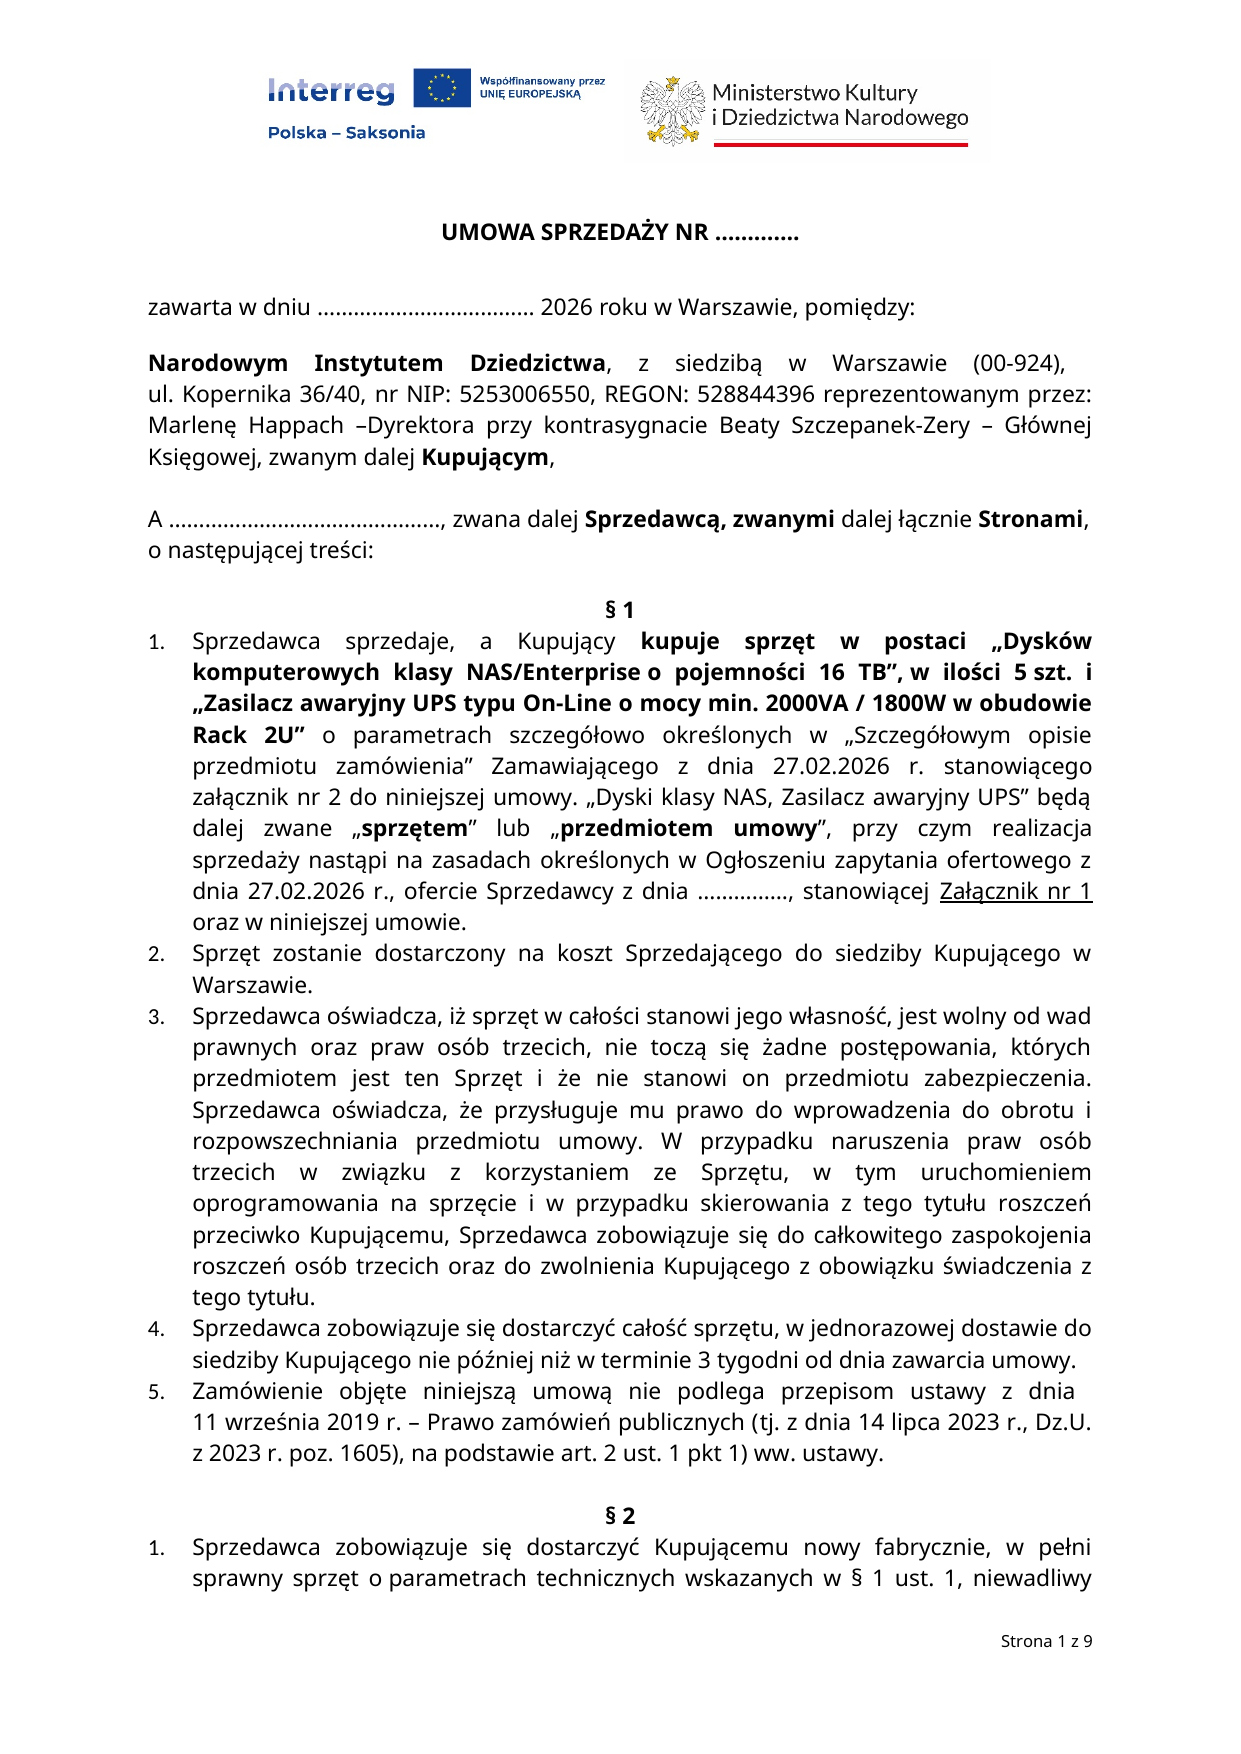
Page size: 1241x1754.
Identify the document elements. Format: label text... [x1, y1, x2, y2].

list Sprzedawca oświadcza, iż sprzęt w całości stanowi jego własność, jest wolny od wad prawnych oraz praw osób trzecich, nie toczą się żadne postępowania, których przedmiotem jest ten Sprzęt i że nie stanowi on przedmiotu zabezpieczenia. Sprzedawca oświadcza, że przysługuje mu prawo do wprowadzenia do obrotu i rozpowszechniania przedmiotu umowy. W przypadku naruszenia praw osób trzecich w związku z korzystaniem ze Sprzętu, w tym uruchomieniem oprogramowania na sprzęcie i w przypadku skierowania z tego tytułu roszczeń przeciwko Kupującemu, Sprzedawca zobowiązuje się do całkowitego zaspokojenia roszczeń osób trzecich oraz do zwolnienia Kupującego z obowiązku świadczenia z tego tytułu. [148, 1000, 1093, 1312]
text A ………………………………………, zwana dalej Sprzedawcą, zwanymi dalej łącznie Stronami, o następującej treści: [148, 503, 1093, 566]
list Sprzęt zostanie dostarczony na koszt Sprzedającego do siedziby Kupującego w Warszawie. [148, 937, 1093, 1000]
list Sprzedawca sprzedaje, a Kupujący kupuje sprzęt w postaci „Dysków komputerowych klasy NAS/Enterprise o pojemności 16 TB”, w ilości 5 szt. i „Zasilacz awaryjny UPS typu On-Line o mocy min. 2000VA / 1800W w obudowie Rack 2U” o parametrach szczegółowo określonych w „Szczegółowym opisie przedmiotu zamówienia” Zamawiającego z dnia 27.02.2026 r. stanowiącego załącznik nr 2 do niniejszej umowy. „Dyski klasy NAS, Zasilacz awaryjny UPS” będą dalej zwane „sprzętem” lub „przedmiotem umowy”, przy czym realizacja sprzedaży nastąpi na zasadach określonych w Ogłoszeniu zapytania ofertowego z dnia 27.02.2026 r., ofercie Sprzedawcy z dnia ……………, stanowiącej Załącznik nr 1 oraz w niniejszej umowie. [148, 625, 1093, 937]
list Sprzedawca zobowiązuje się dostarczyć całość sprzętu, w jednorazowej dostawie do siedziby Kupującego nie później niż w terminie 3 tygodni od dnia zawarcia umowy. [148, 1312, 1093, 1375]
list Zamówienie objęte niniejszą umową nie podlega przepisom ustawy z dnia 11 września 2019 r. – Prawo zamówień publicznych (tj. z dnia 14 lipca 2023 r., Dz.U. z 2023 r. poz. 1605), na podstawie art. 2 ust. 1 pkt 1) ww. ustawy. [148, 1375, 1093, 1468]
text zawarta w dniu ……………………………… 2026 roku w Warszawie, pomiędzy: [148, 291, 1093, 322]
text Narodowym Instytutem Dziedzictwa, z siedzibą w Warszawie (00-924), ul. Kopernika 36/40, nr NIP: 5253006550, REGON: 528844396 reprezentowanym przez: Marlenę Happach –Dyrektora przy kontrasygnacie Beaty Szczepanek-Zery – Głównej Księgowej, zwanym dalej Kupującym, [148, 347, 1093, 472]
picture [249, 49, 991, 163]
text § 2 [148, 1500, 1093, 1531]
text UMOWA SPRZEDAŻY NR …………. [148, 216, 1093, 247]
text § 1 [148, 593, 1093, 625]
